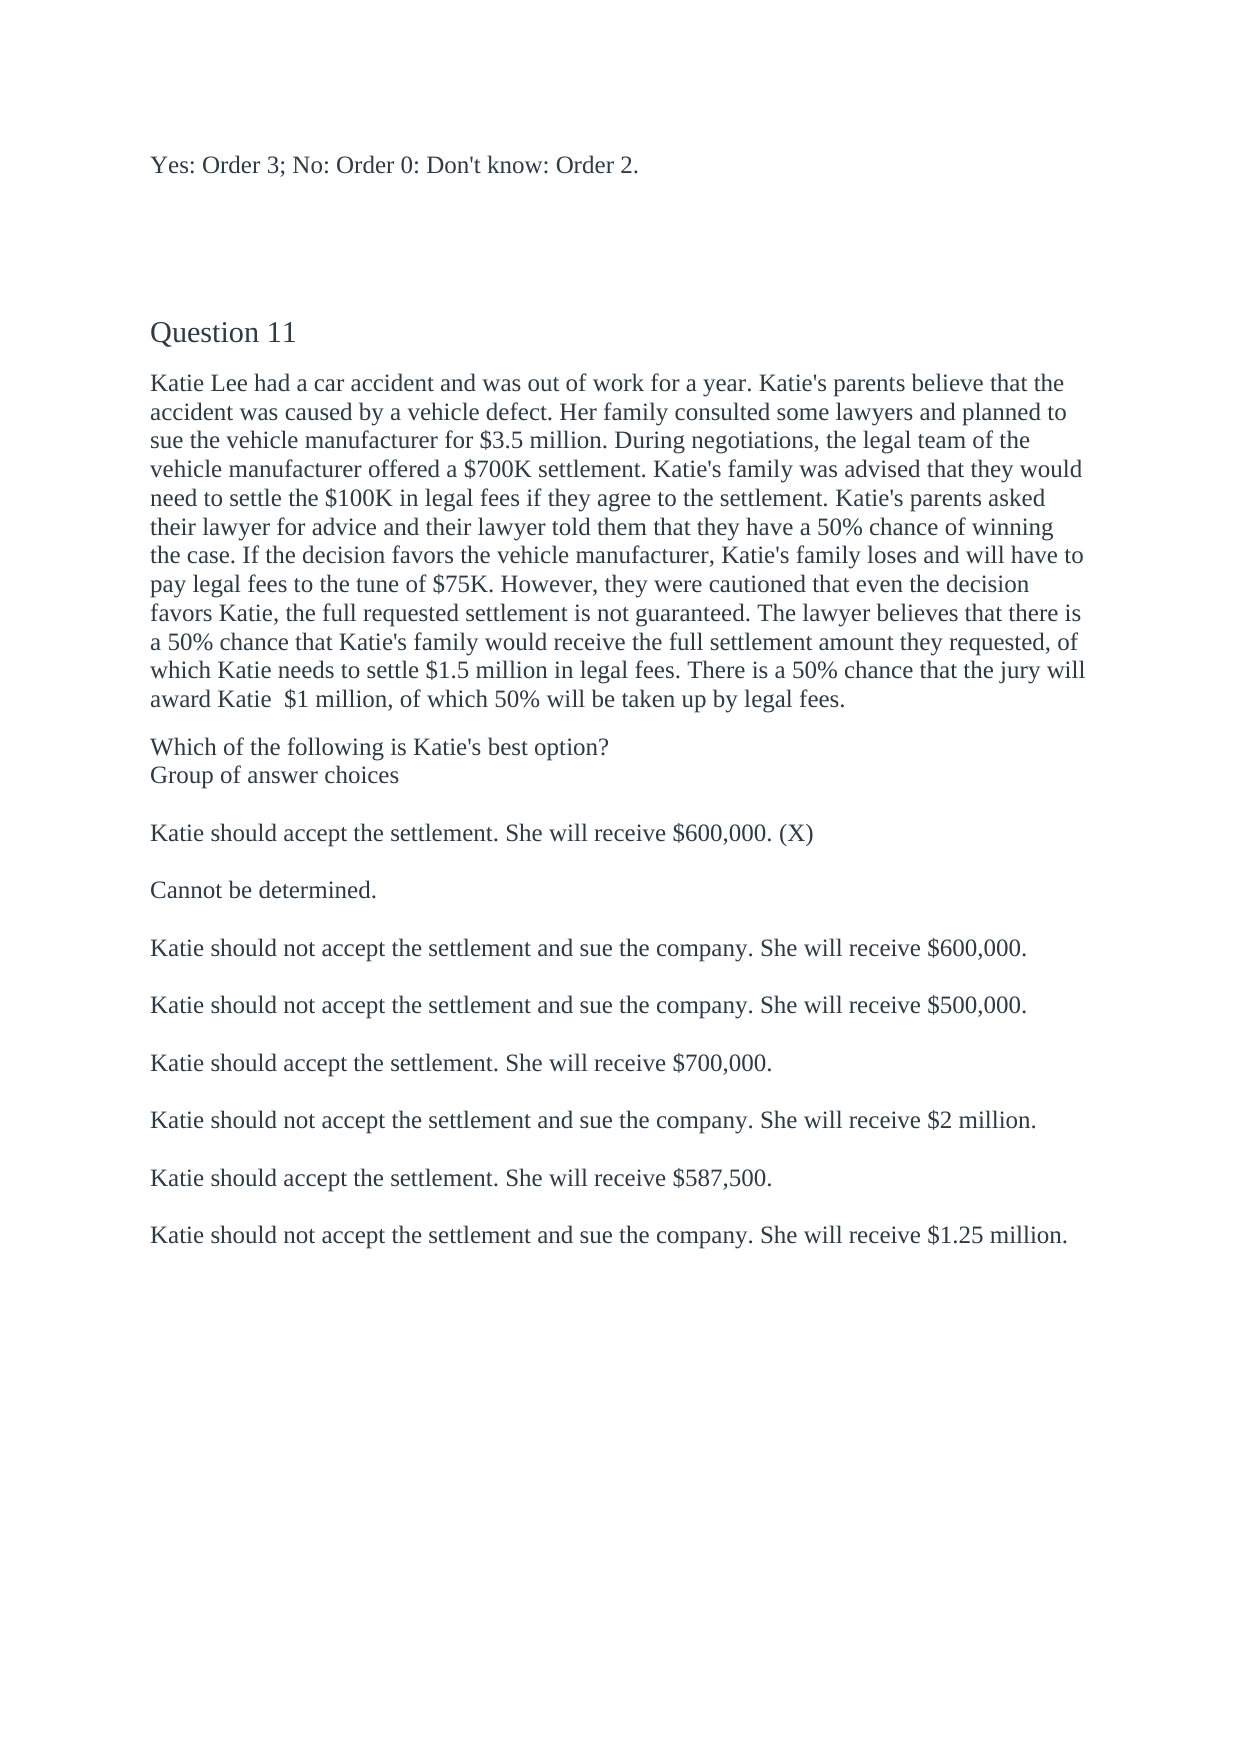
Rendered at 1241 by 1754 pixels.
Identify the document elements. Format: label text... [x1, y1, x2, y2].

text Which of the following is Katie's best option? [150, 732, 1090, 760]
text Katie should accept the settlement. She will receive $700,000. [150, 1048, 1090, 1077]
text Yes: Order 3; No: Order 0: Don't know: Order 2. [150, 150, 1090, 179]
text Cannot be determined. [150, 875, 1090, 904]
text Katie should accept the settlement. She will receive $587,500. [150, 1163, 1090, 1192]
text Katie should not accept the settlement and sue the company. She will receive $600,000. [150, 933, 1090, 962]
text Question 11 [150, 314, 1090, 349]
text Group of answer choices [150, 760, 1090, 789]
text Katie should not accept the settlement and sue the company. She will receive $1.25 million. [150, 1220, 1090, 1249]
text Katie should not accept the settlement and sue the company. She will receive $500,000. [150, 990, 1090, 1019]
text Katie should not accept the settlement and sue the company. She will receive $2 million. [150, 1105, 1090, 1134]
text Katie Lee had a car accident and was out of work for a year. Katie's parents believe that the accident was caused by a vehicle defect. Her family consulted some lawyers and planned to sue the vehicle manufacturer for $3.5 million. During negotiations, the legal team of the vehicle manufacturer offered a $700K settlement. Katie's family was advised that they would need to settle the $100K in legal fees if they agree to the settlement. Katie's parents asked their lawyer for advice and their lawyer told them that they have a 50% chance of winning the case. If the decision favors the vehicle manufacturer, Katie's family loses and will have to pay legal fees to the tune of $75K. However, they were cautioned that even the decision favors Katie, the full requested settlement is not guaranteed. The lawyer believes that there is a 50% chance that Katie's family would receive the full settlement amount they requested, of which Katie needs to settle $1.5 million in legal fees. There is a 50% chance that the jury will award Katie $1 million, of which 50% will be taken up by legal fees. [150, 368, 1090, 713]
text Katie should accept the settlement. She will receive $600,000. (X) [150, 818, 1090, 847]
